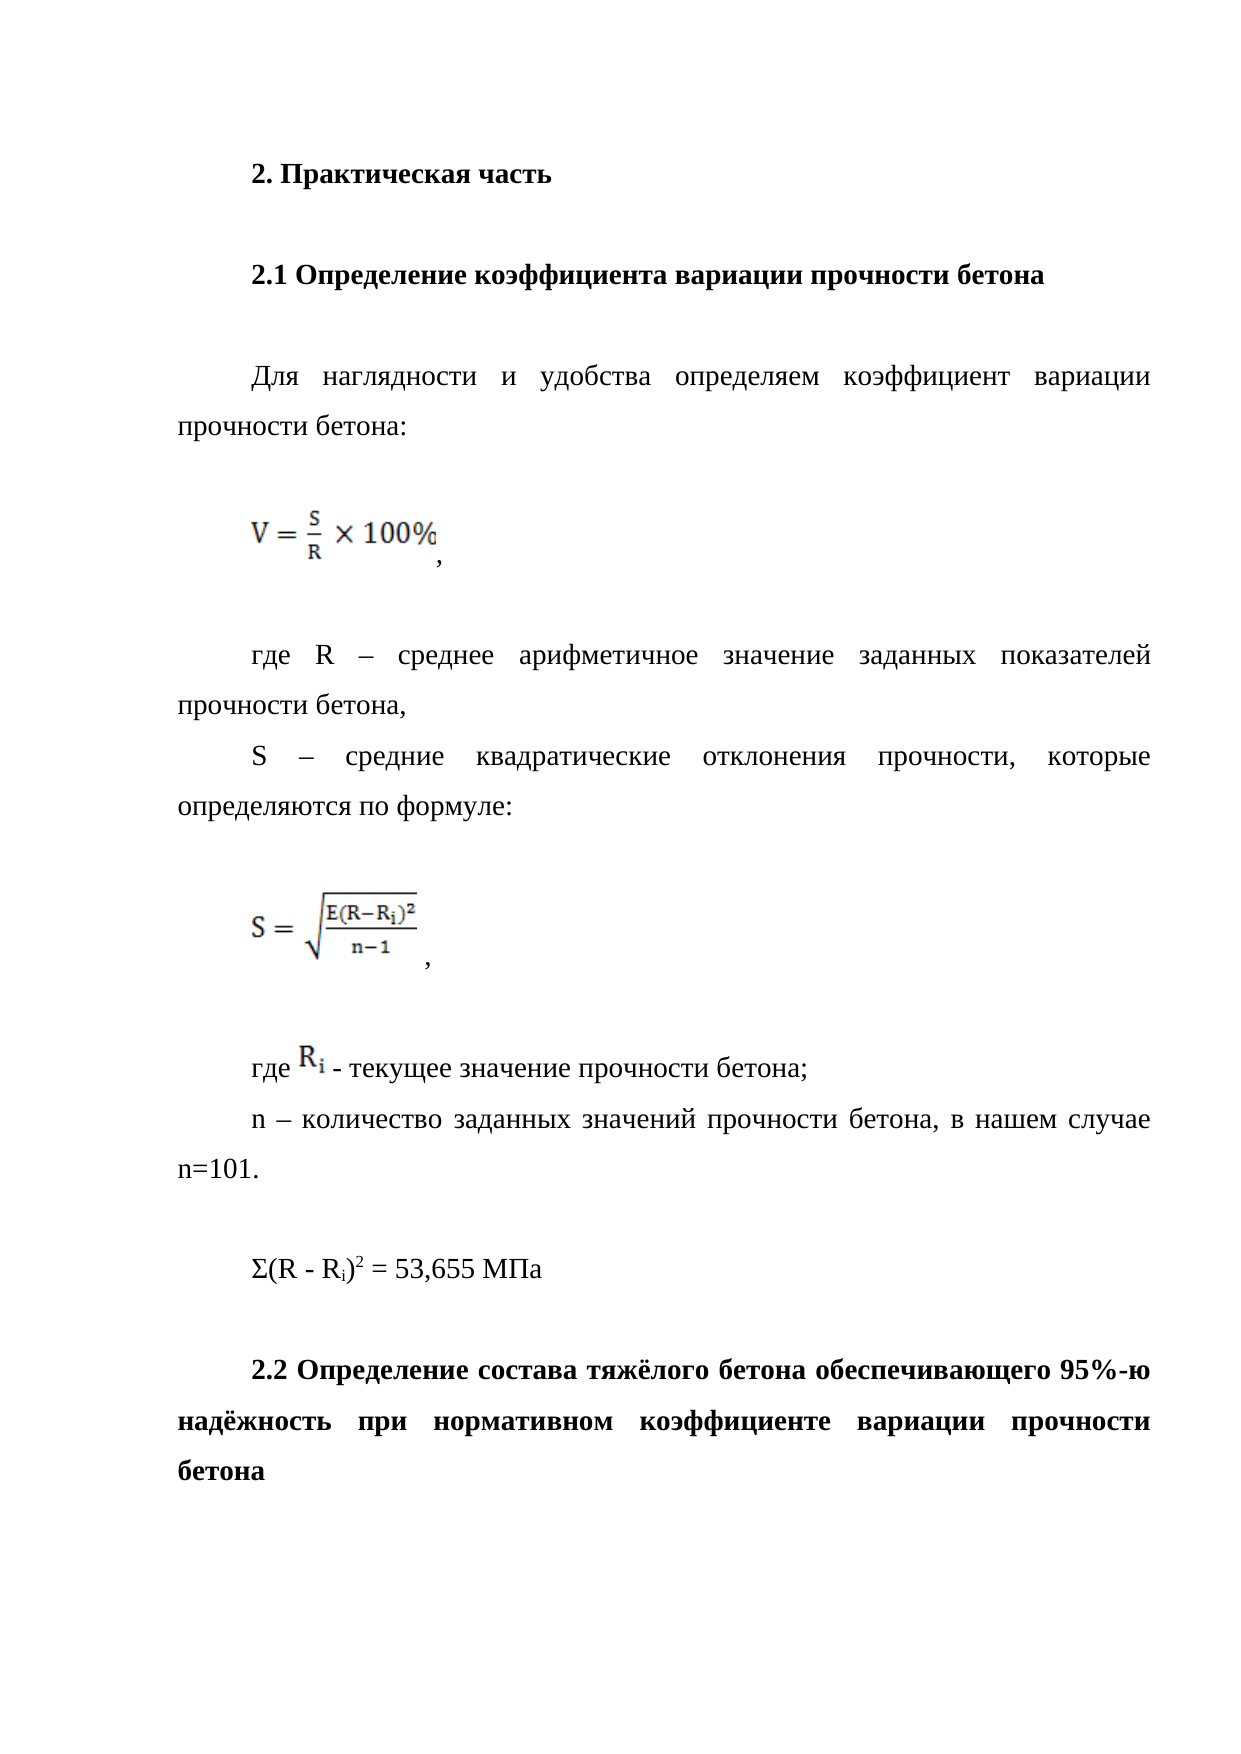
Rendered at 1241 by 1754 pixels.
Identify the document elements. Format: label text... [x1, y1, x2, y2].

text 2.2 Определение состава тяжёлого бетона обеспечивающего 95%-ю надёжность при нормативном коэффициенте вариации прочности бетона [177, 1352, 1152, 1486]
text , [177, 888, 1152, 971]
text где - текущее значение прочности бетона; [177, 1038, 1152, 1084]
picture [251, 508, 436, 564]
picture [251, 888, 417, 966]
picture [298, 1038, 325, 1078]
text 2. Практическая часть [177, 157, 1152, 190]
text Σ(R - Ri)2 = 53,655 МПа [177, 1252, 1152, 1285]
text S – средние квадратические отклонения прочности, которые определяются по формуле: [177, 738, 1152, 821]
text , [177, 509, 1152, 570]
text Для наглядности и удобства определяем коэффициент вариации прочности бетона: [177, 358, 1152, 442]
text где R – среднее арифметичное значение заданных показателей прочности бетона, [177, 637, 1152, 721]
text n – количество заданных значений прочности бетона, в нашем случае n=101. [177, 1101, 1152, 1184]
text 2.1 Определение коэффициента вариации прочности бетона [177, 257, 1152, 291]
